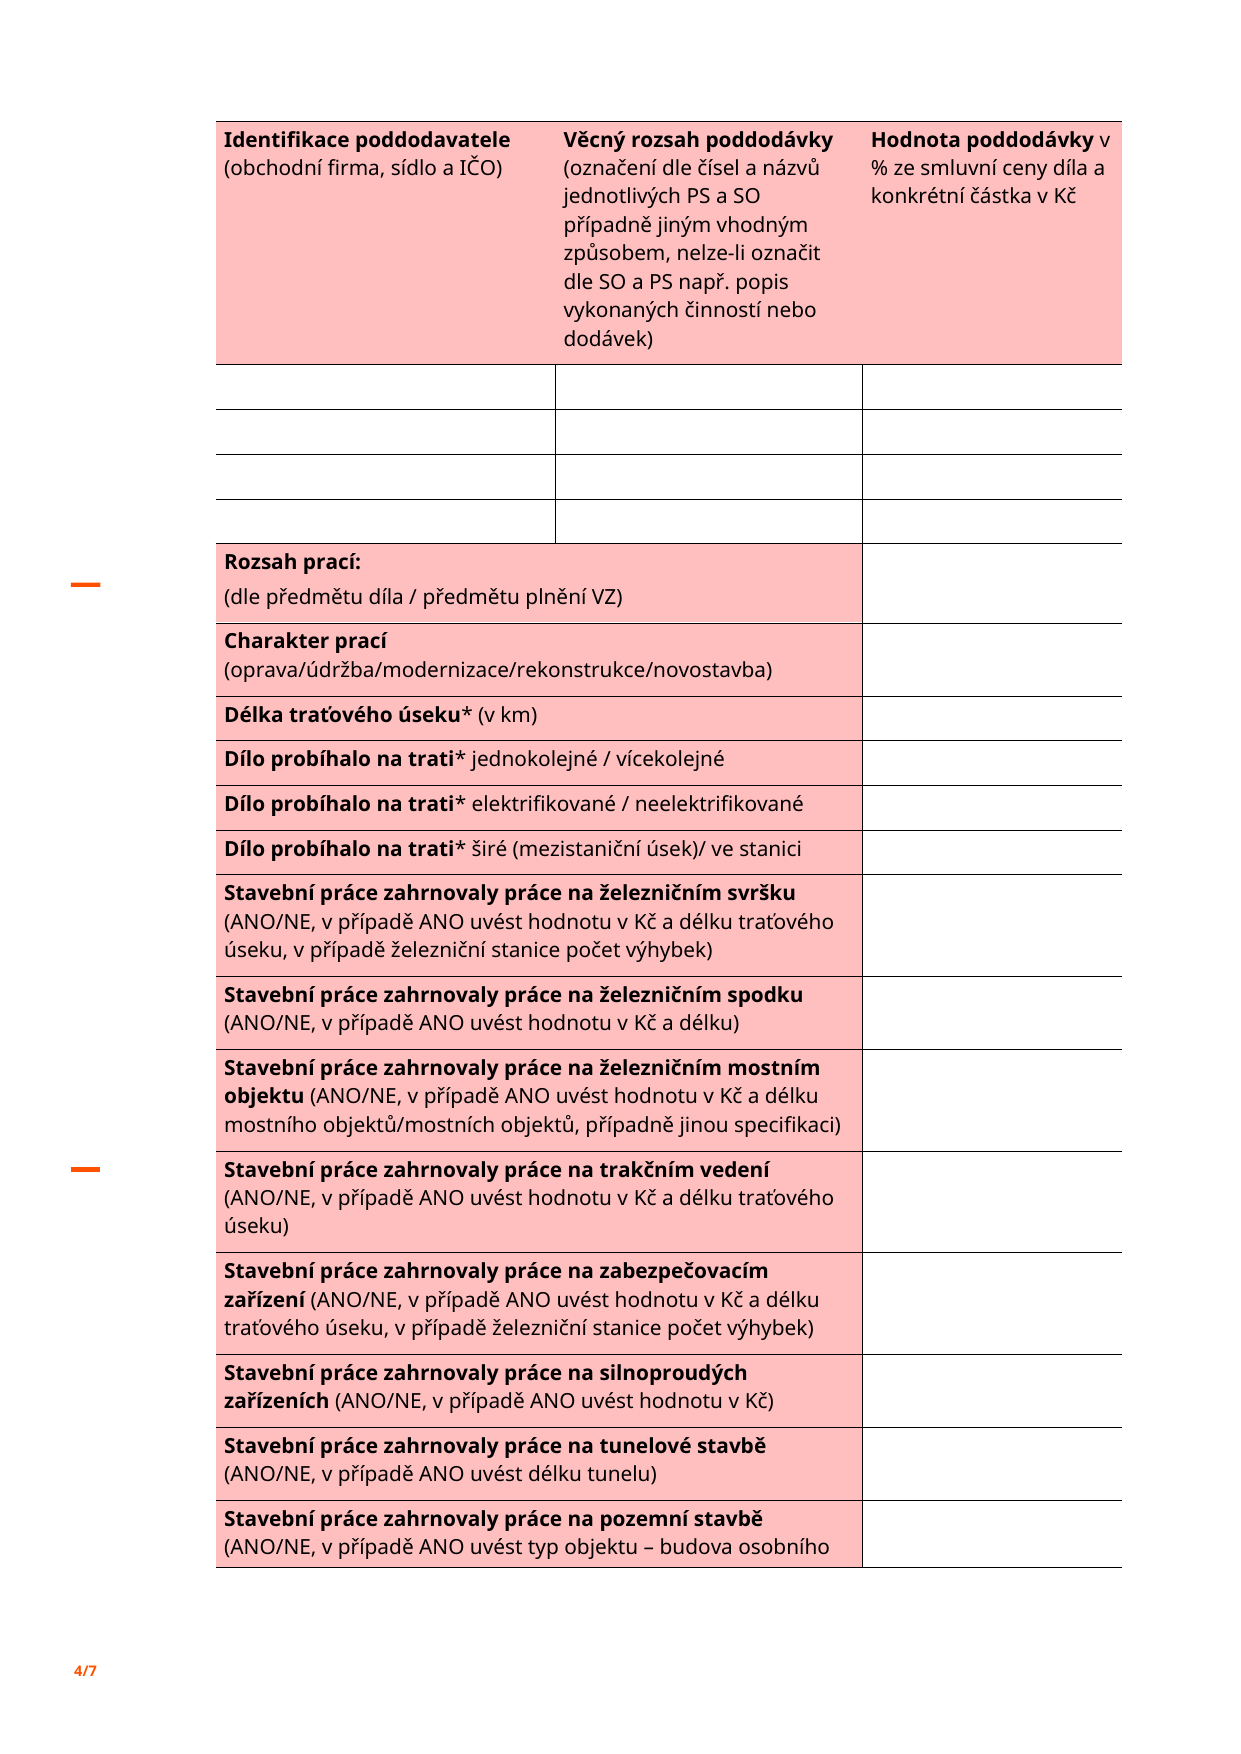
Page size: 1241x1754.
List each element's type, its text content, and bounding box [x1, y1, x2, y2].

table_cell Stavební práce zahrnovaly práce na železničním mostním objektu (ANO/NE, v případě ANO uvést hodnotu v Kč a délku mostního objektů/mostních objektů, případně jinou specifikaci) [216, 1050, 862, 1151]
table_cell [556, 365, 862, 409]
table_header Věcný rozsah poddodávky (označení dle čísel a názvů jednotlivých PS a SO případně jiným vhodným způsobem, nelze-li označit dle SO a PS např. popis vykonaných činností nebo dodávek) [555, 122, 862, 364]
table_cell [863, 875, 1122, 976]
table_cell [556, 455, 862, 498]
table_cell [863, 786, 1122, 830]
table_cell [863, 455, 1122, 498]
table_cell Rozsah prací: (dle předmětu díla / předmětu plnění VZ) [216, 544, 862, 622]
table_cell [863, 741, 1122, 785]
table_cell [863, 365, 1122, 409]
table_cell [556, 410, 862, 454]
table_cell [216, 410, 555, 454]
table_cell [863, 1501, 1122, 1567]
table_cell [216, 1501, 862, 1567]
table_cell Dílo probíhalo na trati* širé (mezistaniční úsek)/ ve stanici [216, 831, 862, 874]
table_cell [863, 500, 1122, 543]
table_cell [216, 455, 555, 498]
table_cell [863, 831, 1122, 874]
table_cell Stavební práce zahrnovaly práce na trakčním vedení (ANO/NE, v případě ANO uvést hodnotu v Kč a délku traťového úseku) [216, 1152, 862, 1252]
table_cell Stavební práce zahrnovaly práce na tunelové stavbě (ANO/NE, v případě ANO uvést délku tunelu) [216, 1428, 862, 1500]
table_cell [863, 697, 1122, 740]
table_cell Stavební práce zahrnovaly práce na železničním spodku (ANO/NE, v případě ANO uvést hodnotu v Kč a délku) [216, 977, 862, 1049]
table_cell [863, 1355, 1122, 1427]
table_cell [216, 365, 555, 409]
table_cell Stavební práce zahrnovaly práce na zabezpečovacím zařízení (ANO/NE, v případě ANO uvést hodnotu v Kč a délku traťového úseku, v případě železniční stanice počet výhybek) [216, 1253, 862, 1354]
table_cell [863, 544, 1122, 622]
table_cell Stavební práce zahrnovaly práce na silnoproudých zařízeních (ANO/NE, v případě ANO uvést hodnotu v Kč) [216, 1355, 862, 1427]
table_cell [863, 410, 1122, 454]
table_cell [863, 1428, 1122, 1500]
table_cell [556, 500, 862, 543]
table_cell Dílo probíhalo na trati* jednokolejné / vícekolejné [216, 741, 862, 785]
table_cell Stavební práce zahrnovaly práce na železničním svršku (ANO/NE, v případě ANO uvést hodnotu v Kč a délku traťového úseku, v případě železniční stanice počet výhybek) [216, 875, 862, 976]
table_cell Dílo probíhalo na trati* elektrifikované / neelektrifikované [216, 786, 862, 830]
table_header Identifikace poddodavatele (obchodní firma, sídlo a IČO) [216, 122, 555, 364]
table_cell [216, 500, 555, 543]
table_cell Charakter prací (oprava/údržba/modernizace/rekonstrukce/novostavba) [216, 624, 862, 696]
table_cell [863, 977, 1122, 1049]
table_cell [863, 1152, 1122, 1252]
table_header Hodnota poddodávky v % ze smluvní ceny díla a konkrétní částka v Kč [862, 122, 1122, 364]
table_cell [863, 624, 1122, 696]
table_cell [863, 1253, 1122, 1354]
table_cell Délka traťového úseku* (v km) [216, 697, 862, 740]
table_cell [863, 1050, 1122, 1151]
